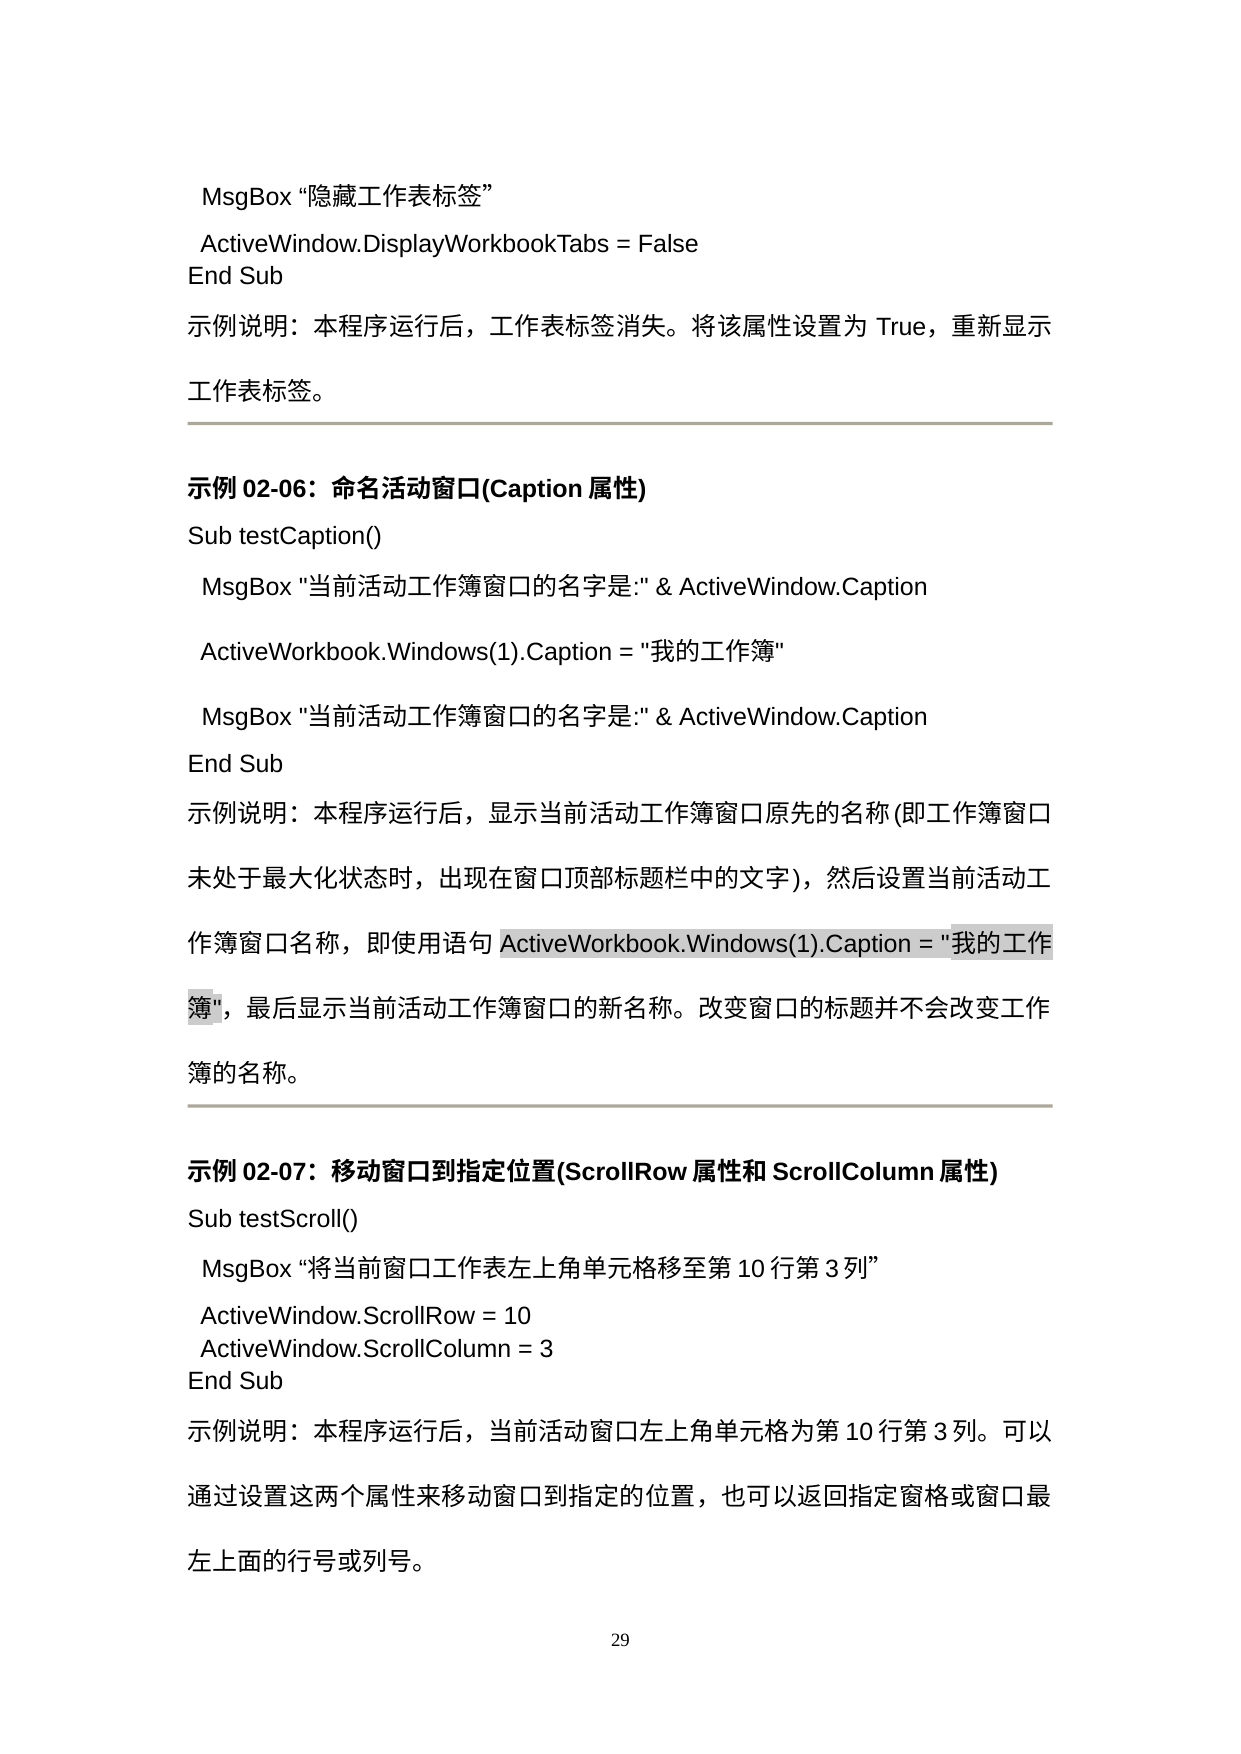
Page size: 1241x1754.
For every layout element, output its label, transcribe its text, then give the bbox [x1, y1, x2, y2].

text 示例02-07：移动窗口到指定位置(ScrollRow属性和ScrollColumn属性) Sub testScroll() MsgBox “将当前窗口工作表左上角单元格移至第10行第3列” ActiveWindow.ScrollRow = 10 ActiveWindow.ScrollColumn = 3 End Sub 示例说明：本程序运行后，当前活动窗口左上角单元格为第10行第3列。可以通过设置这两个属性来移动窗口到指定的位置，也可以返回指定窗格或窗口最左上面的行号或列号。 [187, 1137, 1053, 1592]
text 示例02-06：命名活动窗口(Caption属性) Sub testCaption() MsgBox "当前活动工作簿窗口的名字是:" & ActiveWindow.Caption ActiveWorkbook.Windows(1).Caption = "我的工作簿" MsgBox "当前活动工作簿窗口的名字是:" & ActiveWindow.Caption End Sub 示例说明：本程序运行后，显示当前活动工作簿窗口原先的名称(即工作簿窗口未处于最大化状态时，出现在窗口顶部标题栏中的文字)，然后设置当前活动工作簿窗口名称，即使用语句ActiveWorkbook.Windows(1).Caption = "我的工作簿"，最后显示当前活动工作簿窗口的新名称。改变窗口的标题并不会改变工作簿的名称。 [187, 454, 1053, 1104]
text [187, 162, 1053, 421]
